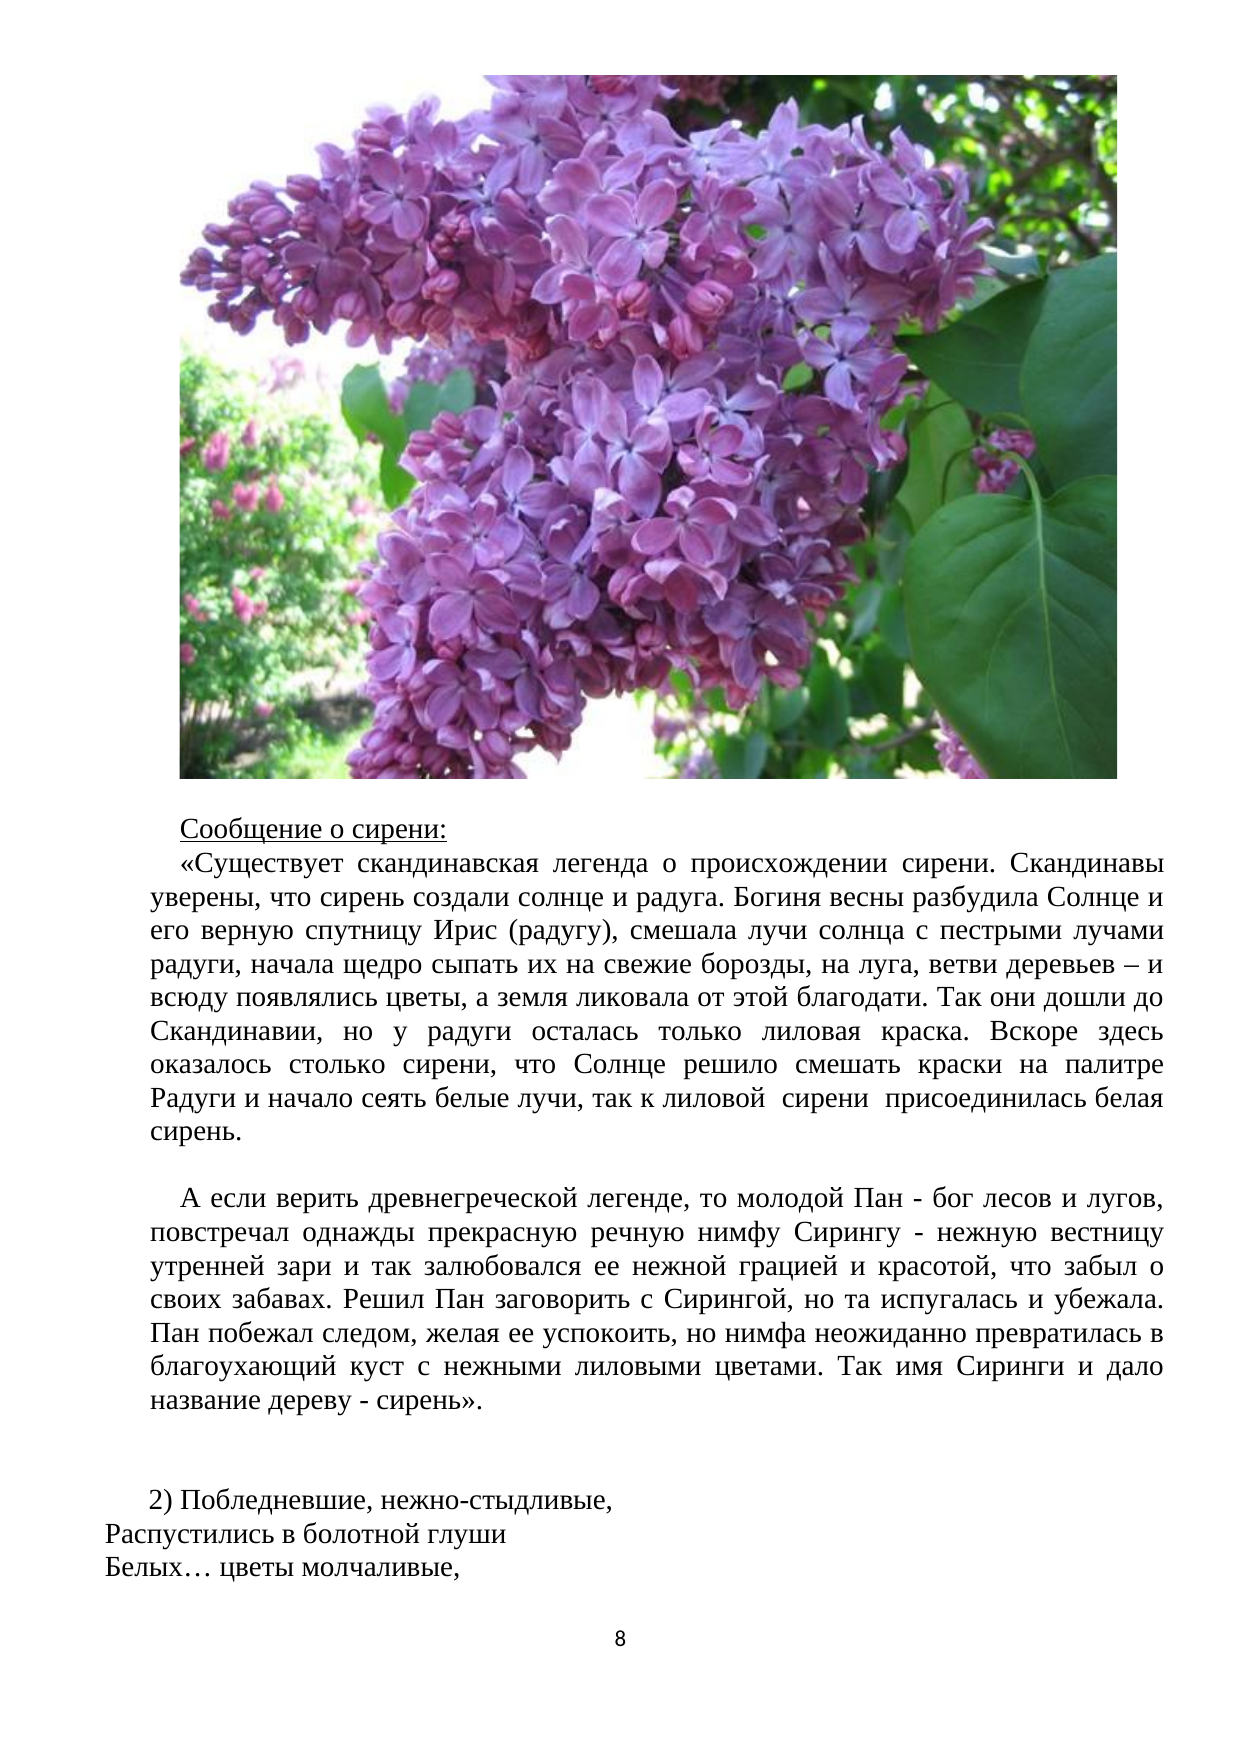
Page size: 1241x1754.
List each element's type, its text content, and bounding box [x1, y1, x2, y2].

list Сообщение о сирени: [150, 812, 1165, 845]
picture [179, 75, 1118, 779]
text Белых… цветы молчаливые, [75, 1549, 1165, 1583]
list А если верить древнегреческой легенде, то молодой Пан - бог лесов и лугов, повстречал однажды прекрасную речную нимфу Сирингу - нежную вестницу утренней зари и так залюбовался ее нежной грацией и красотой, что забыл о своих забавах. Решил Пан заговорить с Сирингой, но та испугалась и убежала. Пан побежал следом, желая ее успокоить, но нимфа неожиданно превратилась в благоухающий куст с нежными лиловыми цветами. Так имя Сиринги и дало название дереву - сирень». [150, 1181, 1165, 1415]
text Распустились в болотной глуши [75, 1516, 1165, 1549]
text 2) Побледневшие, нежно-стыдливые, [75, 1482, 1165, 1516]
list «Существует скандинавская легенда о происхождении сирени. Скандинавы уверены, что сирень создали солнце и радуга. Богиня весны разбудила Солнце и его верную спутницу Ирис (радугу), смешала лучи солнца с пестрыми лучами радуги, начала щедро сыпать их на свежие борозды, на луга, ветви деревьев – и всюду появлялись цветы, а земля ликовала от этой благодати. Так они дошли до Скандинавии, но у радуги осталась только лиловая краска. Вскоре здесь оказалось столько сирени, что Солнце решило смешать краски на палитре Радуги и начало сеять белые лучи, так к лиловой сирени присоединилась белая сирень. [150, 845, 1165, 1147]
